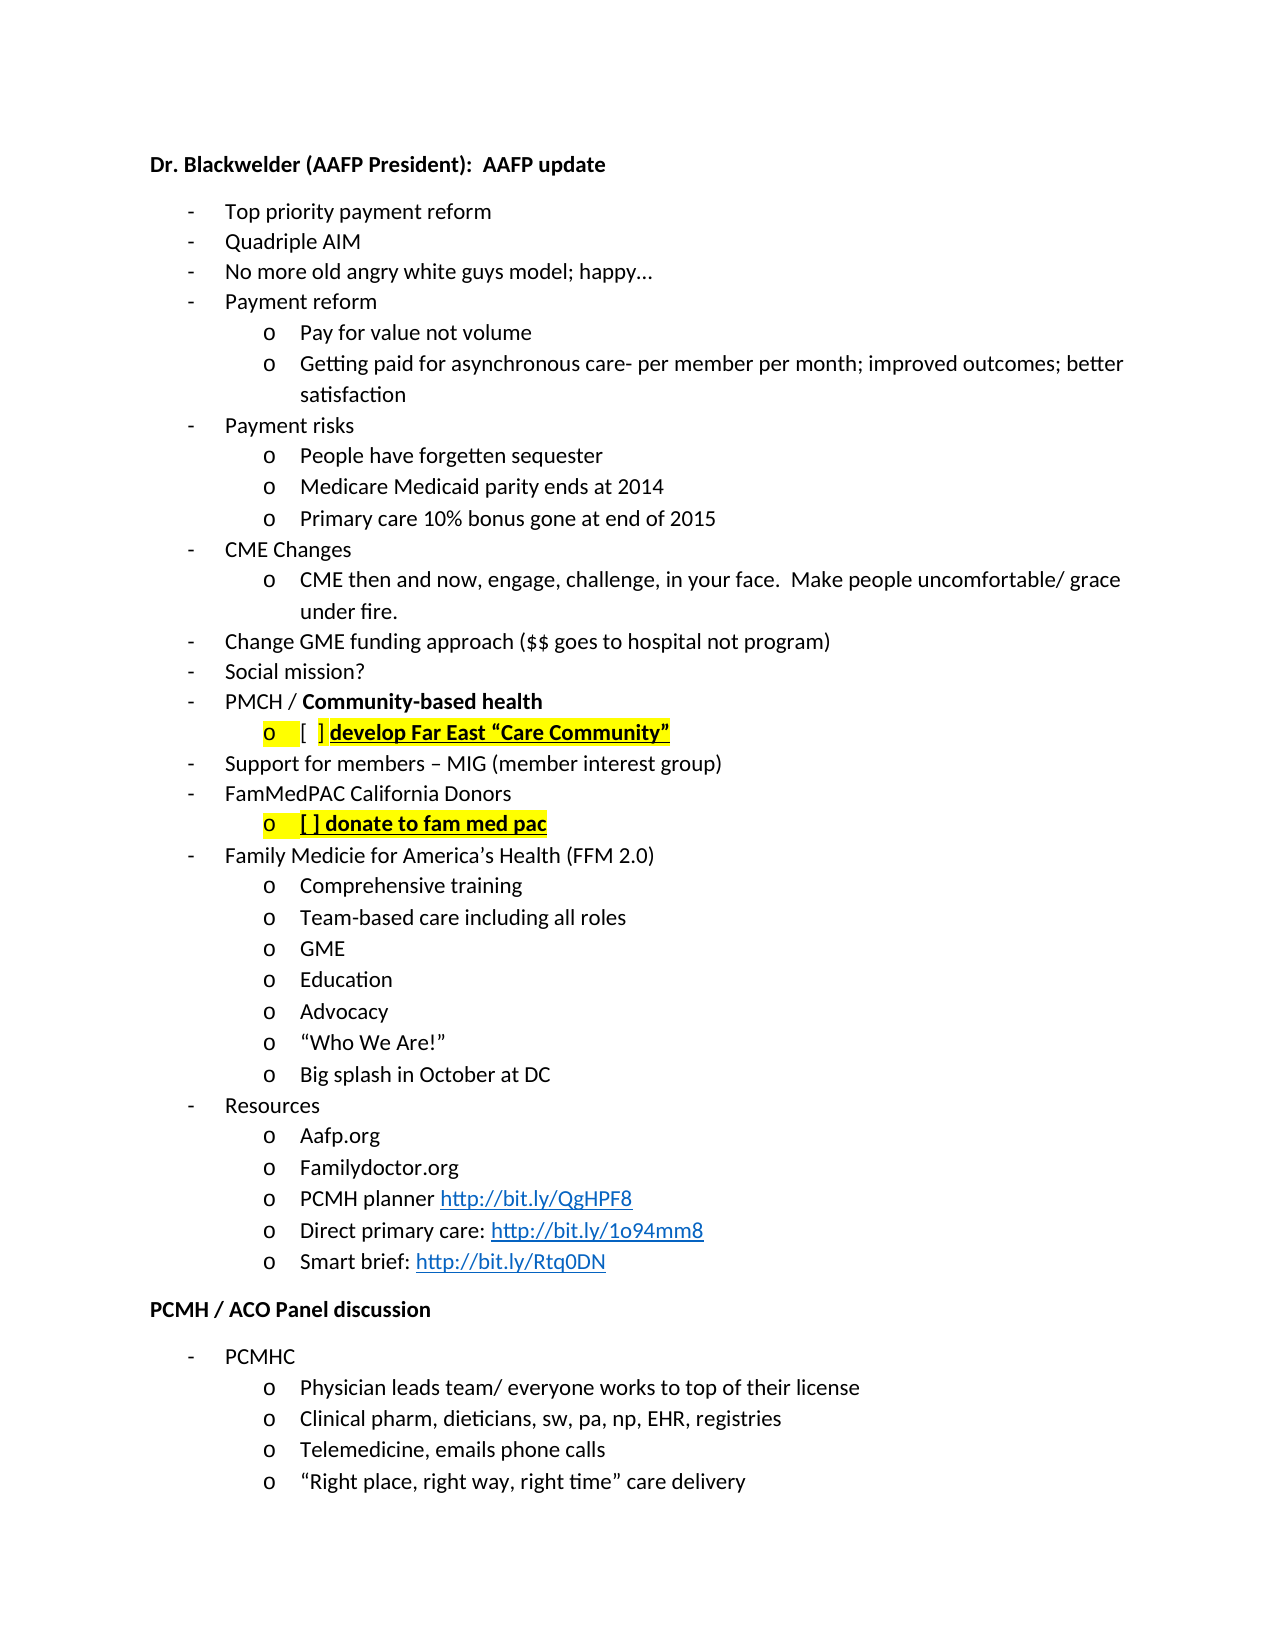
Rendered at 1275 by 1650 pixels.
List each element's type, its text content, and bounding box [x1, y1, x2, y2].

list Big splash in October at DC [262, 1060, 1125, 1089]
list Clinical pharm, dieticians, sw, pa, np, EHR, registries [262, 1404, 1125, 1433]
list CME then and now, engage, challenge, in your face. Make people uncomfortable/ grace under fire. [262, 566, 1125, 625]
list FamMedPAC California Donors [187, 779, 1125, 807]
list Smart brief: http://bit.ly/Rtq0DN [262, 1247, 1125, 1277]
list Family Medicie for America’s Health (FFM 2.0) [187, 841, 1125, 869]
list [ ] develop Far East “Care Community” [262, 718, 1125, 747]
list Getting paid for asynchronous care- per member per month; improved outcomes; better satisfaction [262, 349, 1125, 408]
list PCMHC [187, 1342, 1125, 1371]
list Aafp.org [262, 1122, 1125, 1151]
list “Who We Are!” [262, 1028, 1125, 1058]
list [ ] donate to fam med pac [262, 809, 1125, 839]
list Telemedicine, emails phone calls [262, 1436, 1125, 1465]
list Top priority payment reform [187, 197, 1125, 225]
text Dr. Blackwelder (AAFP President): AAFP update [150, 150, 1125, 178]
list CME Changes [187, 535, 1125, 563]
list “Right place, right way, right time” care delivery [262, 1467, 1125, 1496]
list GME [262, 934, 1125, 963]
list Resources [187, 1091, 1125, 1119]
list No more old angry white guys model; happy… [187, 257, 1125, 285]
list Primary care 10% bonus gone at end of 2015 [262, 504, 1125, 533]
text PCMH / ACO Panel discussion [150, 1296, 1125, 1324]
list Team-based care including all roles [262, 903, 1125, 932]
list Change GME funding approach ($$ goes to hospital not program) [187, 627, 1125, 655]
list Direct primary care: http://bit.ly/1o94mm8 [262, 1216, 1125, 1245]
list PCMH planner http://bit.ly/QgHPF8 [262, 1184, 1125, 1214]
list Medicare Medicaid parity ends at 2014 [262, 472, 1125, 502]
list Education [262, 966, 1125, 995]
list Quadriple AIM [187, 227, 1125, 255]
list Support for members – MIG (member interest group) [187, 749, 1125, 777]
list Physician leads team/ everyone works to top of their license [262, 1373, 1125, 1402]
list PMCH / Community-based health [187, 687, 1125, 716]
list Social mission? [187, 657, 1125, 685]
list Payment risks [187, 411, 1125, 439]
list Comprehensive training [262, 871, 1125, 900]
list People have forgetten sequester [262, 441, 1125, 470]
list Familydoctor.org [262, 1153, 1125, 1182]
list Advocacy [262, 997, 1125, 1026]
list Pay for value not volume [262, 318, 1125, 347]
list Payment reform [187, 287, 1125, 316]
